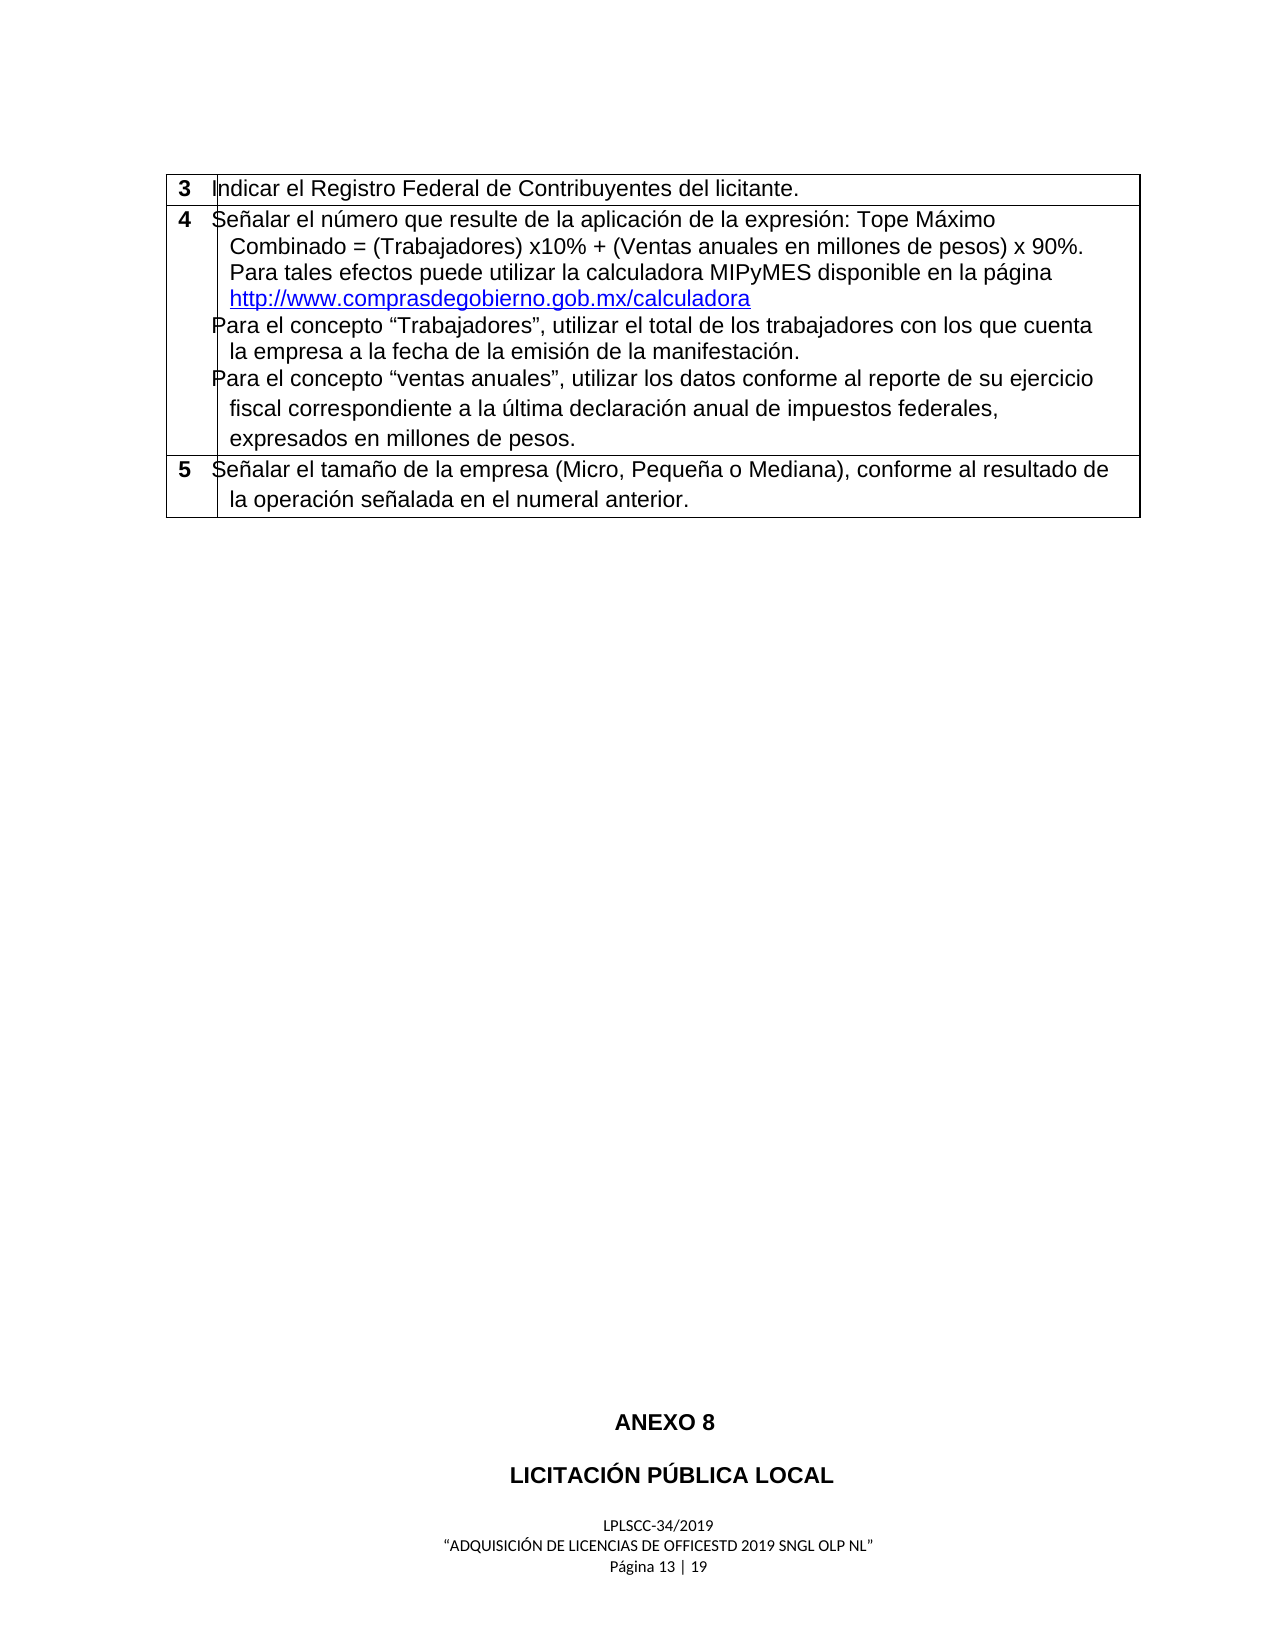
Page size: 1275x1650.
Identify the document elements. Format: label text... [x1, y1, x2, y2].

table_cell Indicar el Registro Federal de Contribuyentes del licitante. [218, 175, 1139, 205]
table_cell 3 [167, 175, 217, 205]
text LICITACIÓN PÚBLICA LOCAL [177, 1462, 1167, 1488]
text ANEXO 8 [177, 1409, 1152, 1435]
table_cell 5 [167, 456, 217, 517]
table_cell Señalar el número que resulte de la aplicación de la expresión: Tope Máximo Combinado = (Trabajadores) x10% + (Ventas anuales en millones de pesos) x 90%. Para tales efectos puede utilizar la calculadora MIPyMES disponible en la página http://www.comprasdegobierno.gob.mx/calculadora Para el concepto “Trabajadores”, utilizar el total de los trabajadores con los que cuenta la empresa a la fecha de la emisión de la manifestación. Para el concepto “ventas anuales”, utilizar los datos conforme al reporte de su ejercicio fiscal correspondiente a la última declaración anual de impuestos federales, expresados en millones de pesos. [218, 206, 1139, 455]
table_cell Señalar el tamaño de la empresa (Micro, Pequeña o Mediana), conforme al resultado de la operación señalada en el numeral anterior. [218, 456, 1139, 517]
table_cell 4 [167, 206, 217, 455]
